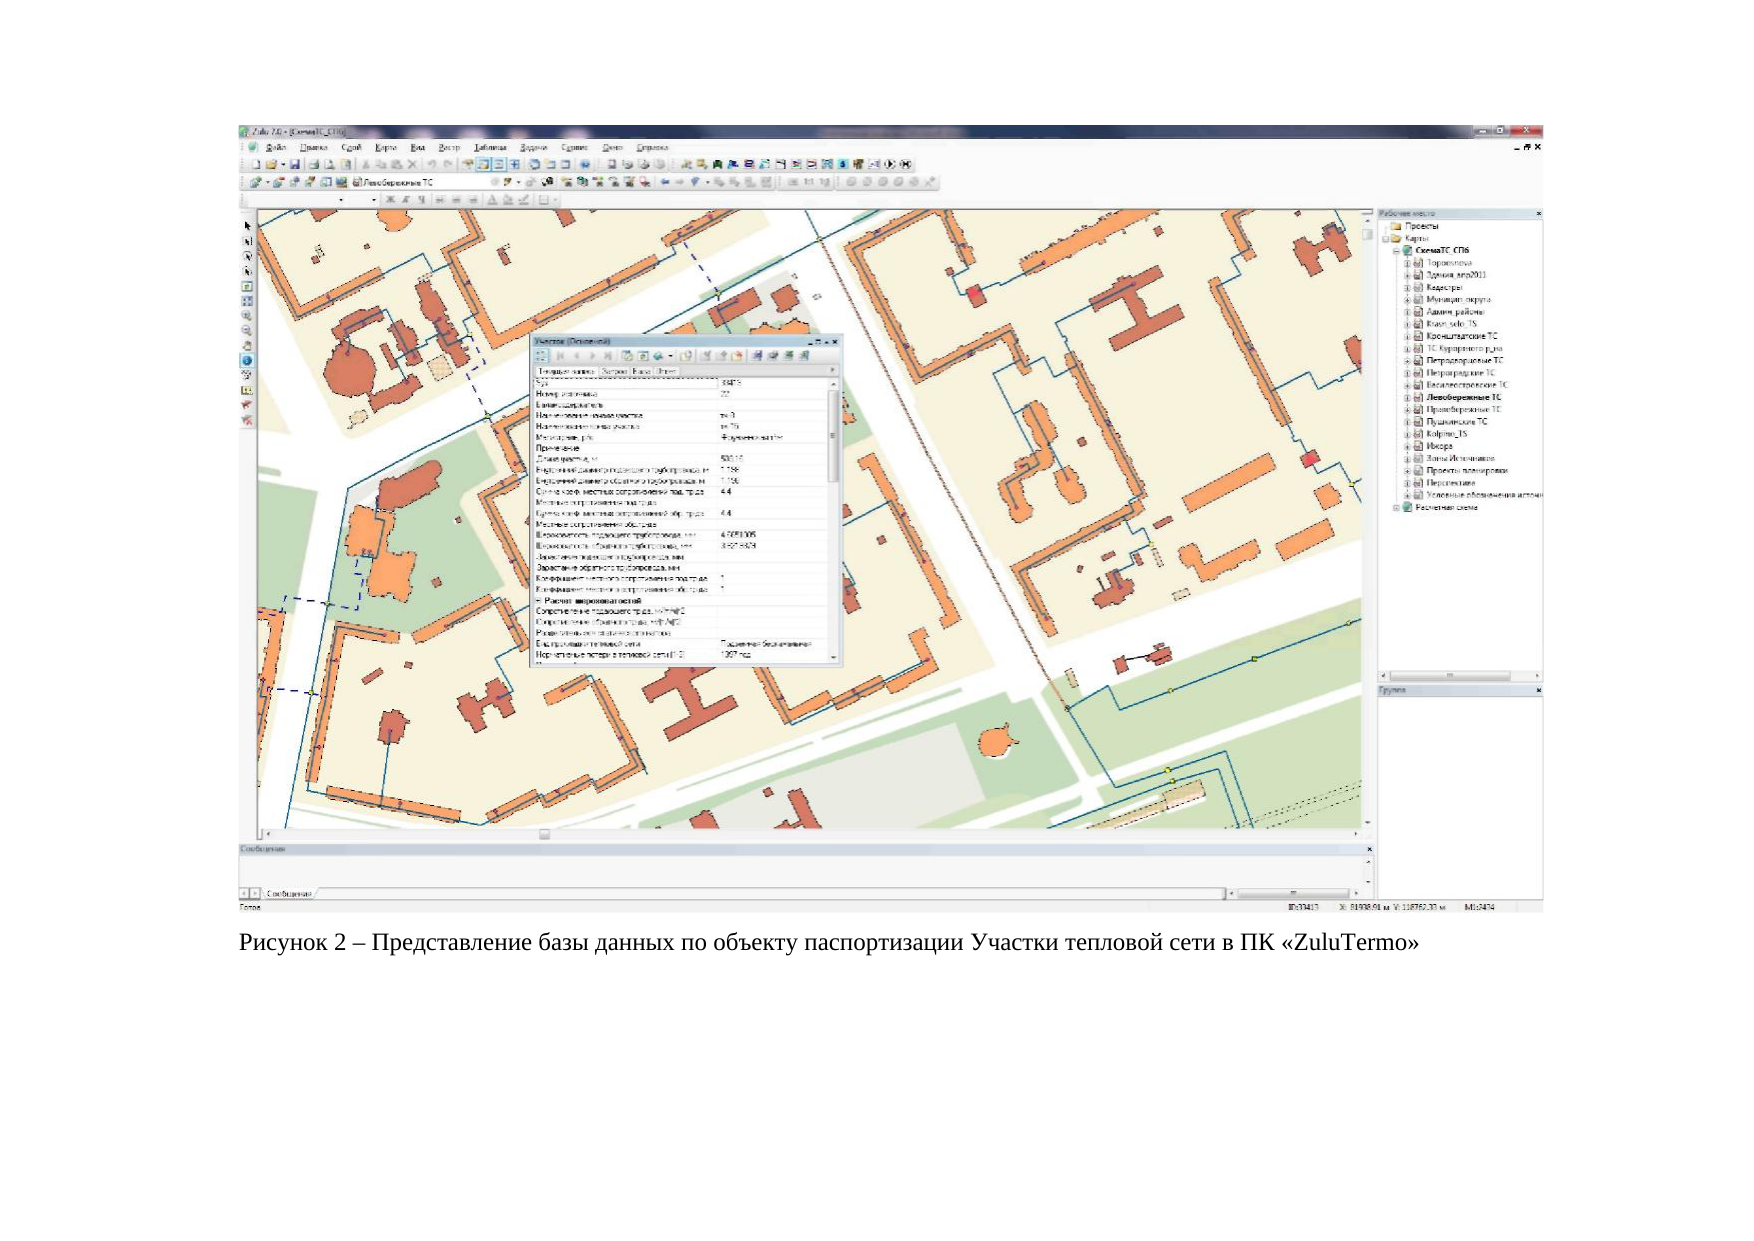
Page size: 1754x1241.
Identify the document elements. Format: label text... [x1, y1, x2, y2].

list Рисунок 2 – Представление базы данных по объекту паспортизации Участки тепловой сети в ПК «ZuluTermo» [150, 927, 1455, 956]
picture [238, 125, 1544, 913]
